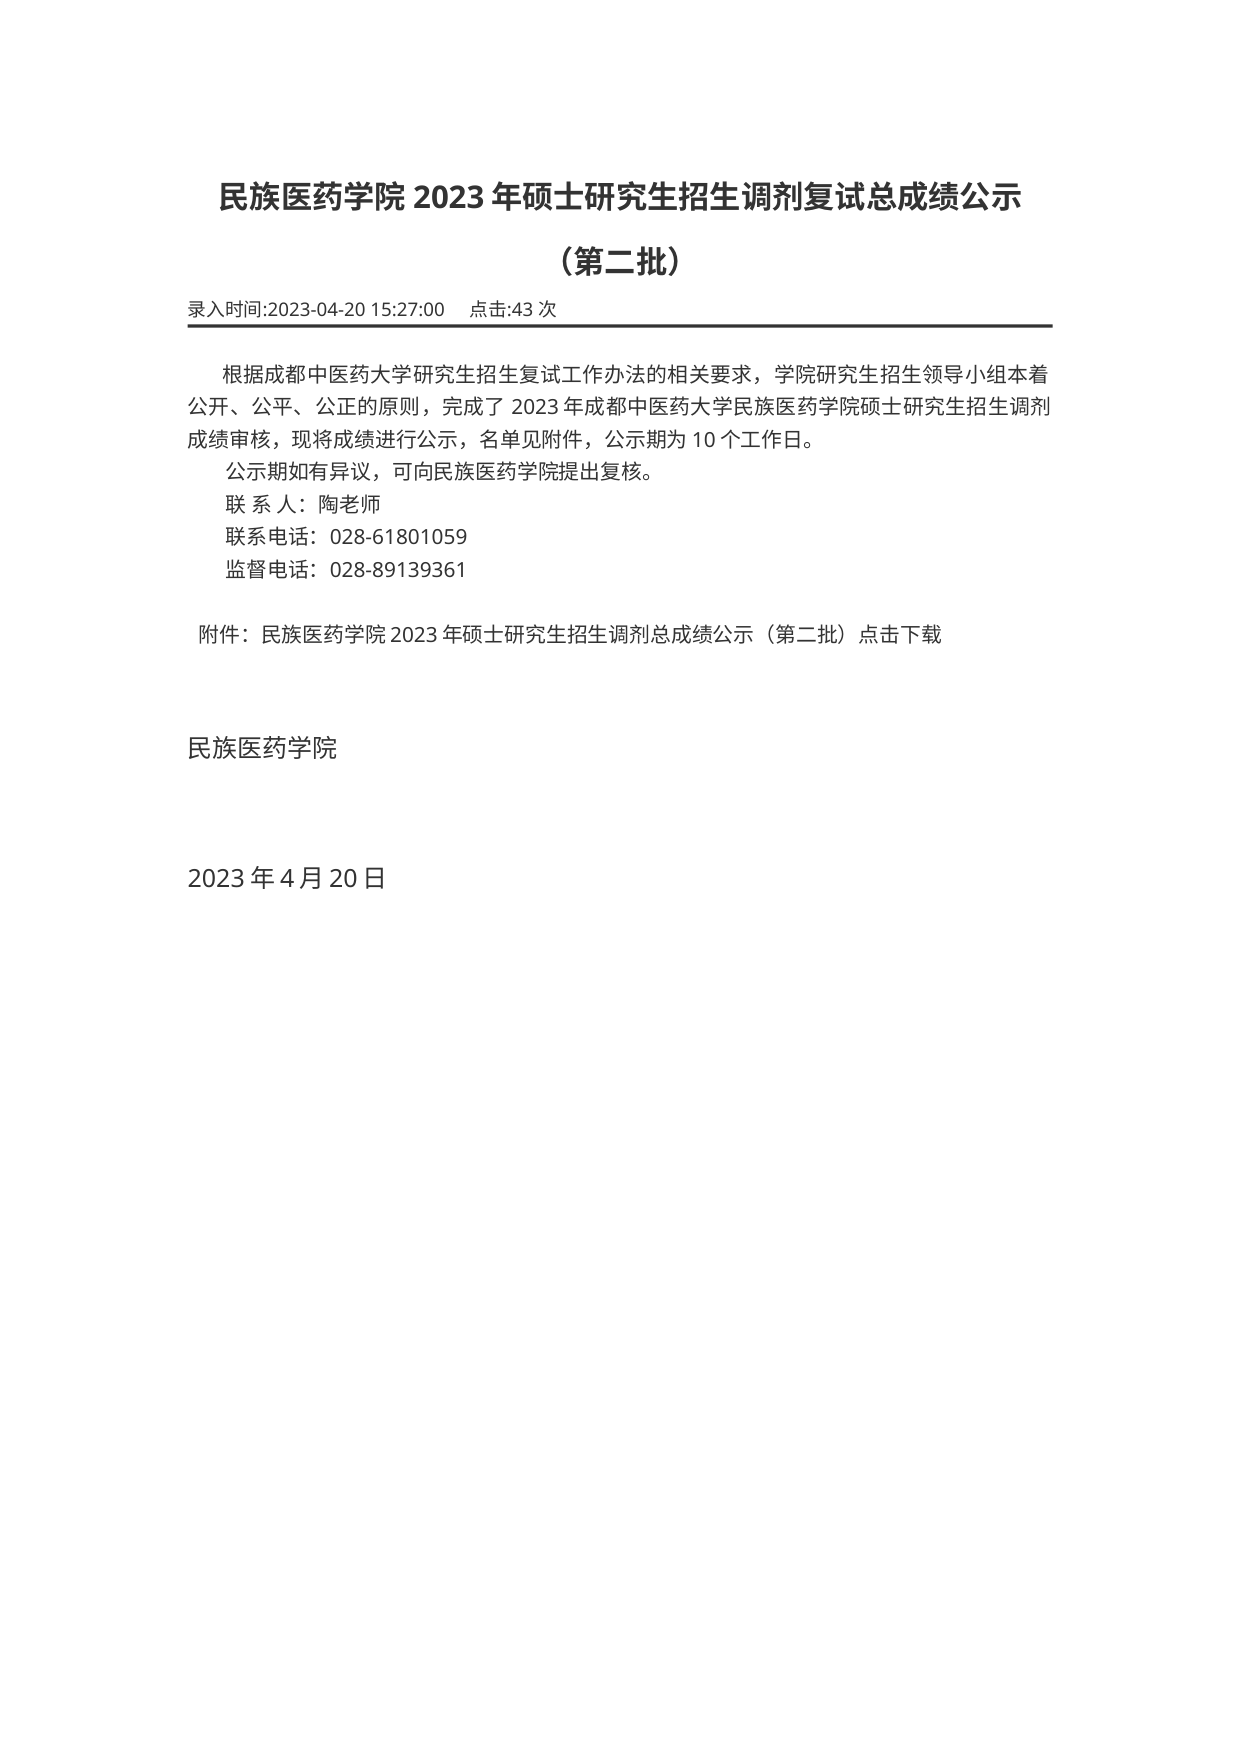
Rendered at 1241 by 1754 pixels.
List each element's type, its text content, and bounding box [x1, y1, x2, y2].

text 附件：民族医药学院2023年硕士研究生招生调剂总成绩公示（第二批）点击下载 [187, 617, 1053, 649]
text 2023年4月20日 [187, 779, 1053, 909]
text 联 系 人：陶老师 [187, 487, 1053, 519]
text 监督电话：028-89139361 [187, 552, 1053, 584]
text 根据成都中医药大学研究生招生复试工作办法的相关要求，学院研究生招生领导小组本着公开、公平、公正的原则，完成了2023年成都中医药大学民族医药学院硕士研究生招生调剂成绩审核，现将成绩进行公示，名单见附件，公示期为10个工作日。 [187, 357, 1053, 454]
text 民族医药学院 2023年硕士研究生招生调剂复试总成绩公示（第二批） [187, 162, 1053, 292]
text 联系电话：028-61801059 [187, 519, 1053, 552]
text 公示期如有异议，可向民族医药学院提出复核。 [187, 454, 1053, 487]
text 录入时间:2023-04-20 15:27:00 点击:43 次 [187, 292, 1053, 324]
text 民族医药学院 [187, 649, 1053, 779]
